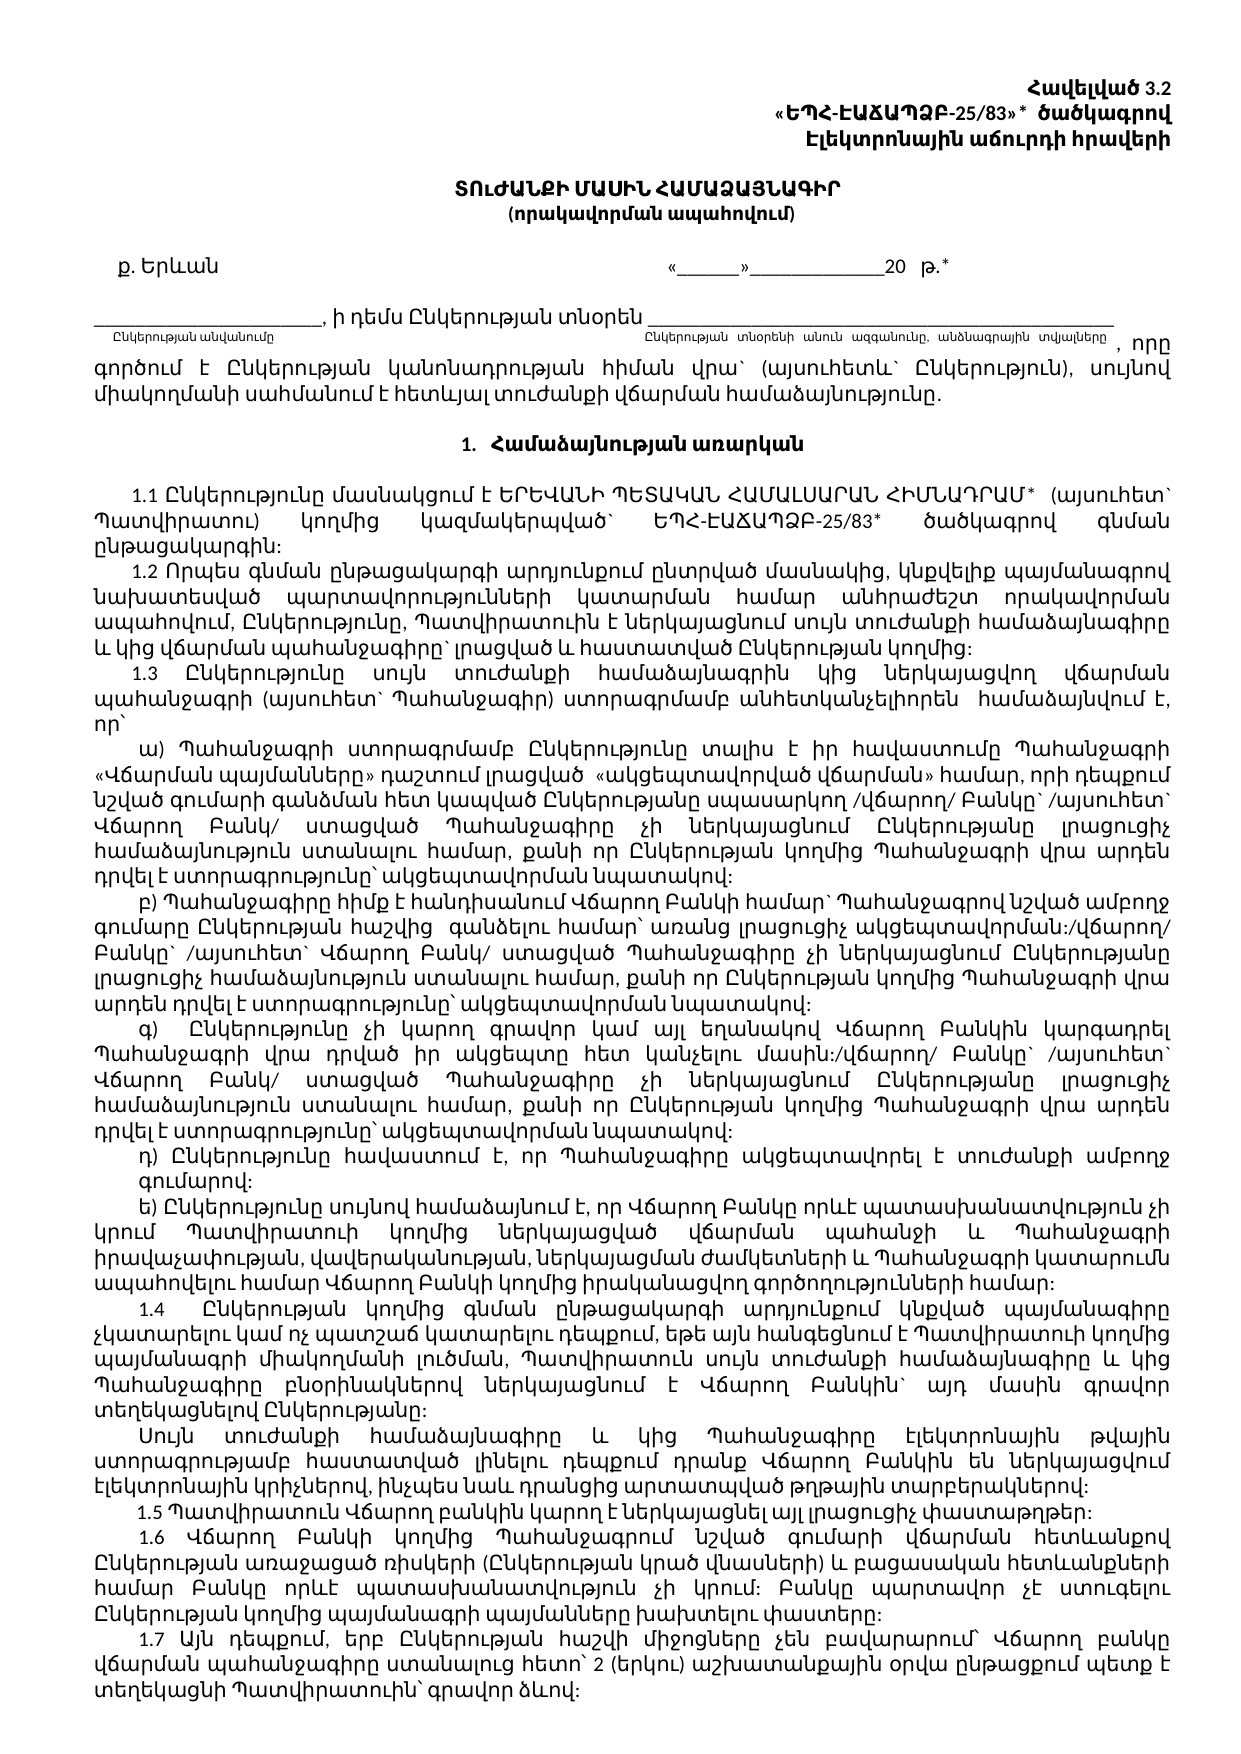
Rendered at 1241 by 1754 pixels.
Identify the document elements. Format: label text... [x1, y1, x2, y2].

text 1.5 Պատվիրատուն Վճարող բանկին կարող է ներկայացնել այլ լրացուցիչ փաստաթղթեր: [94, 1499, 1171, 1524]
text Սույն տուժանքի համաձայնագիրը և կից Պահանջագիրը էլեկտրոնային թվային ստորագրությամբ հաստատված լինելու դեպքում դրանք Վճարող Բանկին են ներկայացվում էլեկտրոնային կրիչներով, ինչպես նաև դրանցից արտատպված թղթային տարբերակներով: [94, 1423, 1171, 1499]
text ՏՈւԺԱՆՔԻ ՄԱՍԻՆ ՀԱՄԱՁԱՅՆԱԳԻՐ [94, 177, 1171, 202]
text 1.2 Որպես գնման ընթացակարգի արդյունքում ընտրված մասնակից, կնքվելիք պայմանագրով նախատեսված պարտավորությունների կատարման համար անհրաժեշտ որակավորման ապահովում, Ընկերությունը, Պատվիրատուին է ներկայացնում սույն տուժանքի համաձայնագիրը և կից վճարման պահանջագիրը` լրացված և հաստատված Ընկերության կողմից: [94, 559, 1171, 660]
text «ԵՊՀ-ԷԱՃԱՊՁԲ-25/83»* ծածկագրով [94, 100, 1171, 126]
text Էլեկտրոնային աճուրդի հրավերի [94, 126, 1171, 151]
text 1.3 Ընկերությունը սույն տուժանքի համաձայնագրին կից ներկայացվող վճարման պահանջագրի (այսուհետ` Պահանջագիր) ստորագրմամբ անհետկանչելիորեն համաձայնվում է, որ՝ [94, 660, 1171, 737]
text ա) Պահանջագրի ստորագրմամբ Ընկերությունը տալիս է իր հավաստումը Պահանջագրի «Վճարման պայմանները» դաշտում լրացված «ակցեպտավորված վճարման» համար, որի դեպքում նշված գումարի գանձման հետ կապված Ընկերությանը սպասարկող /վճարող/ Բանկը` /այսուհետ` Վճարող Բանկ/ ստացված Պահանջագիրը չի ներկայացնում Ընկերությանը լրացուցիչ համաձայնություն ստանալու համար, քանի որ Ընկերության կողմից Պահանջագրի վրա արդեն դրվել է ստորագրությունը՝ ակցեպտավորման նպատակով: [94, 737, 1171, 889]
text (որակավորման ապահովում) [94, 202, 1171, 225]
text գ) Ընկերությունը չի կարող գրավոր կամ այլ եղանակով Վճարող Բանկին կարգադրել Պահանջագրի վրա դրված իր ակցեպտը հետ կանչելու մասին:/վճարող/ Բանկը` /այսուհետ` Վճարող Բանկ/ ստացված Պահանջագիրը չի ներկայացնում Ընկերությանը լրացուցիչ համաձայնություն ստանալու համար, քանի որ Ընկերության կողմից Պահանջագրի վրա արդեն դրվել է ստորագրությունը՝ ակցեպտավորման նպատակով: [94, 1016, 1171, 1143]
text ք. Երևան «______»_____________20 թ.* [94, 254, 1171, 279]
text 1.7 Այն դեպքում, երբ Ընկերության հաշվի միջոցները չեն բավարարում՝ Վճարող բանկը վճարման պահանջագիրը ստանալուց հետո՝ 2 (երկու) աշխատանքային օրվա ընթացքում պետք է տեղեկացնի Պատվիրատուին՝ գրավոր ձևով: [94, 1626, 1171, 1702]
text ______________________, ի դեմս Ընկերության տնօրեն _____________________________________________ [94, 304, 1171, 330]
text ե) Ընկերությունը սույնով համաձայնում է, որ Վճարող Բանկը որևէ պատասխանատվություն չի կրում Պատվիրատուի կողմից ներկայացված վճարման պահանջի և Պահանջագրի իրավաչափության, վավերականության, ներկայացման ժամկետների և Պահանջագրի կատարումն ապահովելու համար Վճարող Բանկի կողմից իրականացվող գործողությունների համար: [94, 1194, 1171, 1296]
text Ընկերության անվանումը Ընկերության տնօրենի անուն ազգանունը, անձնագրային տվյալները , որը գործում է Ընկերության կանոնադրության հիման վրա` (այսուհետև` Ընկերություն), սույնով միակողմանի սահմանում է հետևյալ տուժանքի վճարման համաձայնությունը. [94, 330, 1171, 406]
text 1.1 Ընկերությունը մասնակցում է ԵՐԵՎԱՆԻ ՊԵՏԱԿԱՆ ՀԱՄԱԼՍԱՐԱՆ ՀԻՄՆԱԴՐԱՄ* (այսուհետ` Պատվիրատու) կողմից կազմակերպված` ԵՊՀ-ԷԱՃԱՊՁԲ-25/83* ծածկագրով գնման ընթացակարգին: [94, 482, 1171, 559]
text բ) Պահանջագիրը հիմք է հանդիսանում Վճարող Բանկի համար` Պահանջագրով նշված ամբողջ գումարը Ընկերության հաշվից գանձելու համար՝ առանց լրացուցիչ ակցեպտավորման:/վճարող/ Բանկը` /այսուհետ` Վճարող Բանկ/ ստացված Պահանջագիրը չի ներկայացնում Ընկերությանը լրացուցիչ համաձայնություն ստանալու համար, քանի որ Ընկերության կողմից Պահանջագրի վրա արդեն դրվել է ստորագրությունը՝ ակցեպտավորման նպատակով: [94, 889, 1171, 1016]
text դ) Ընկերությունը հավաստում է, որ Պահանջագիրը ակցեպտավորել է տուժանքի ամբողջ գումարով: [138, 1143, 1171, 1194]
text 1.6 Վճարող Բանկի կողմից Պահանջագրում նշված գումարի վճարման հետևանքով Ընկերության առաջացած ռիսկերի (Ընկերության կրած վնասների) և բացասական հետևանքների համար Բանկը որևէ պատասխանատվություն չի կրում: Բանկը պարտավոր չէ ստուգելու Ընկերության կողմից պայմանագրի պայմանները խախտելու փաստերը: [94, 1524, 1171, 1626]
text Հավելված 3.2 [94, 75, 1171, 100]
text 1. Համաձայնության առարկան [94, 432, 1171, 457]
text 1.4 Ընկերության կողմից գնման ընթացակարգի արդյունքում կնքված պայմանագիրը չկատարելու կամ ոչ պատշաճ կատարելու դեպքում, եթե այն հանգեցնում է Պատվիրատուի կողմից պայմանագրի միակողմանի լուծման, Պատվիրատուն սույն տուժանքի համաձայնագիրը և կից Պահանջագիրը բնօրինակներով ներկայացնում է Վճարող Բանկին` այդ մասին գրավոր տեղեկացնելով Ընկերությանը: [94, 1296, 1171, 1423]
